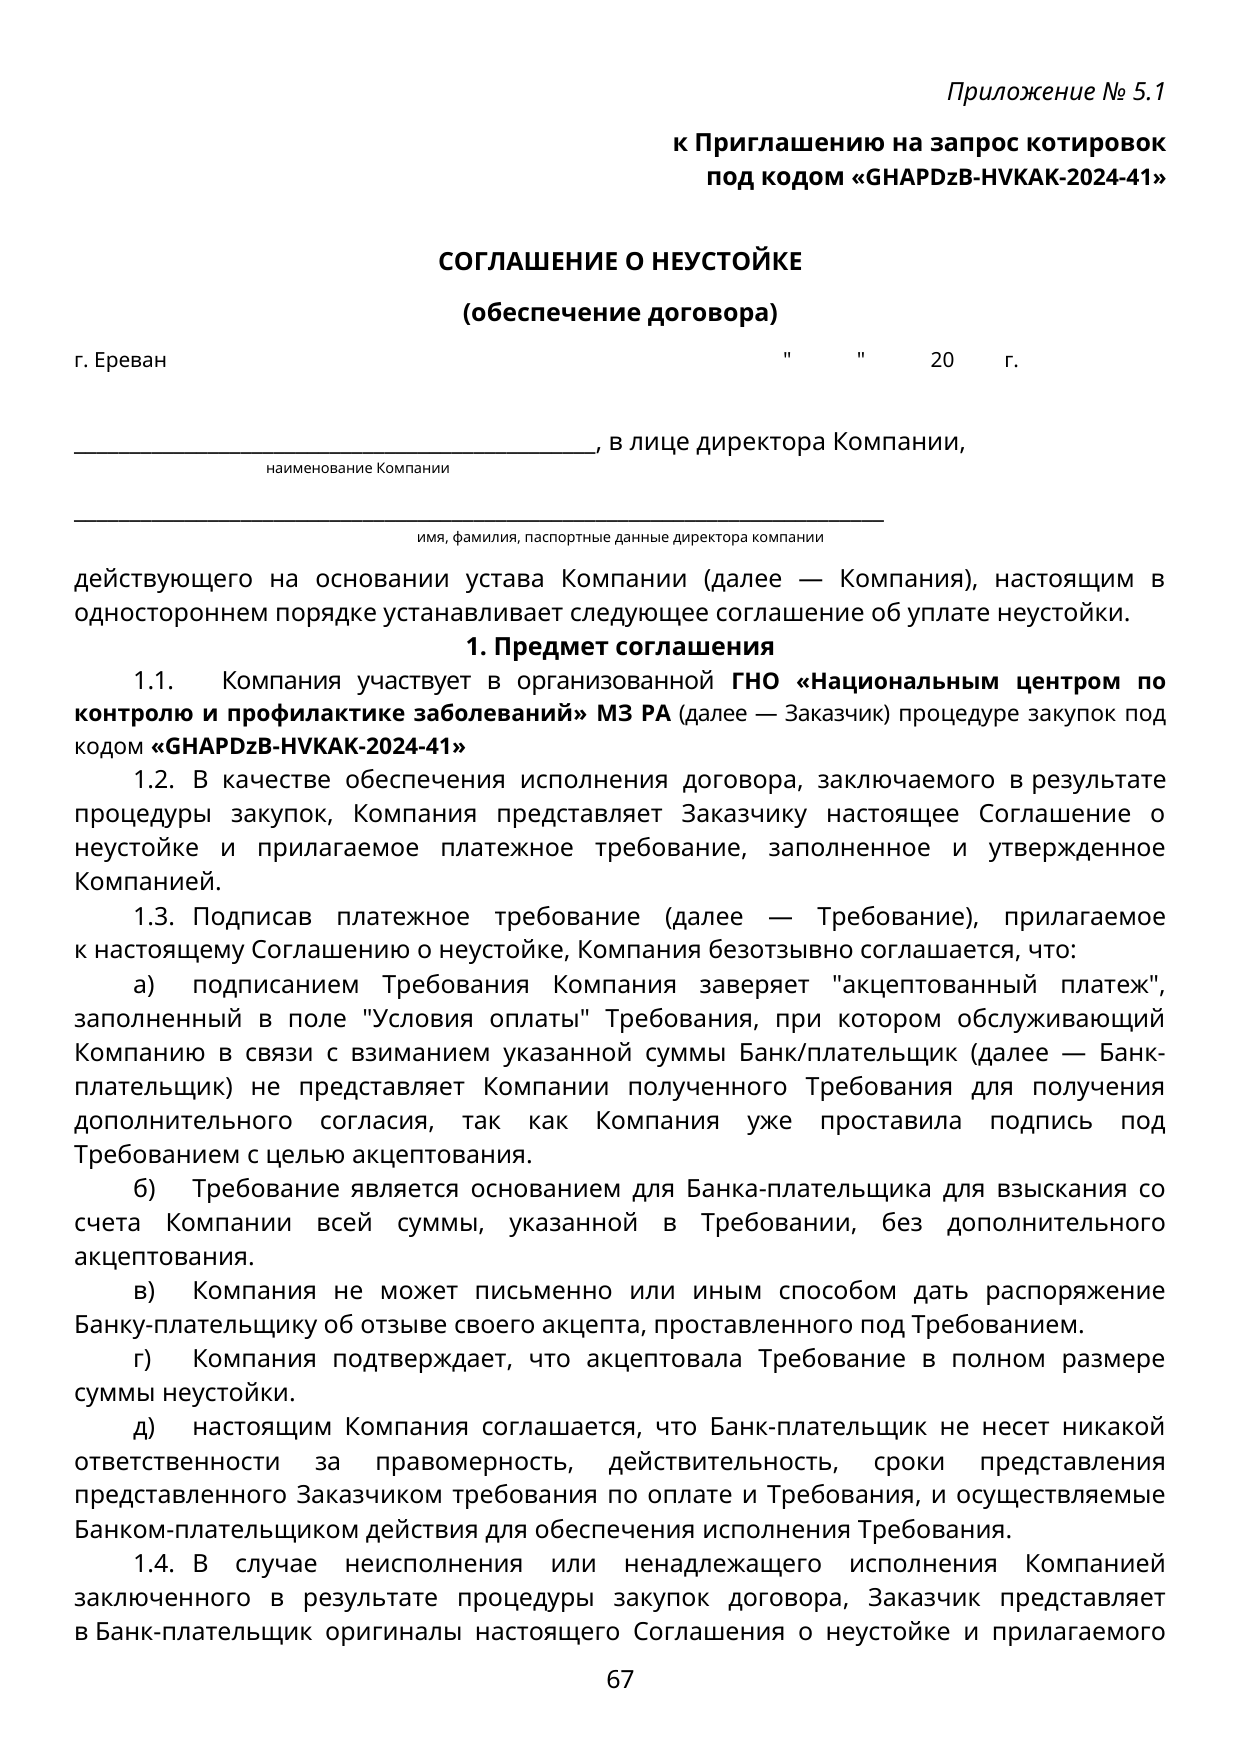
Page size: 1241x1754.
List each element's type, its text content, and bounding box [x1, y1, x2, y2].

text СОГЛАШЕНИЕ О НЕУСТОЙКЕ [74, 243, 1167, 277]
table_header " " 20 г. [561, 345, 1030, 390]
table_header г. Ереван [63, 345, 561, 390]
text действующего на основании устава Компании (далее — Компания), настоящим в одностороннем порядке устанавливает следующее соглашение об уплате неустойки. [74, 560, 1167, 628]
text имя, фамилия, паспортные данные директора компании [74, 526, 1167, 560]
text б) Требование является основанием для Банка-плательщика для взыскания со счета Компании всей суммы, указанной в Требовании, без дополнительного акцептования. [74, 1171, 1167, 1273]
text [74, 1545, 1167, 1647]
text в) Компания не может письменно или иным способом дать распоряжение Банку-плательщику об отзыве своего акцепта, проставленного под Требованием. [74, 1273, 1167, 1341]
text д) настоящим Компания соглашается, что Банк-плательщик не несет никакой ответственности за правомерность, действительность, сроки представления представленного Заказчиком требования по оплате и Требования, и осуществляемые Банком-плательщиком действия для обеспечения исполнения Требования. [74, 1409, 1167, 1545]
text а) подписанием Требования Компания заверяет "акцептованный платеж", заполненный в поле "Условия оплаты" Требования, при котором обслуживающий Компанию в связи с взиманием указанной суммы Банк/плательщик (далее — Банк-плательщик) не представляет Компании полученного Требования для получения дополнительного согласия, так как Компания уже проставила подпись под Требованием с целью акцептования. [74, 966, 1167, 1171]
text 1.1. Компания участвует в организованной ГНО «Национальным центром по контролю и профилактике заболеваний» МЗ РА (далее — Заказчик) процедуре закупок под кодом «GHAPDzB-HVKAK-2024-41» [74, 662, 1167, 762]
text _________________________________________________________________________ [74, 492, 1167, 526]
text (обеспечение договора) [74, 294, 1167, 328]
text 1. Предмет соглашения [74, 628, 1167, 662]
text Приложение № 5.1 [74, 74, 1167, 108]
text _______________________________________________, в лице директора Компании, [74, 424, 1167, 458]
text 1.3. Подписав платежное требование (далее — Требование), прилагаемое к настоящему Соглашению о неустойке, Компания безотзывно соглашается, что: [74, 898, 1167, 966]
text наименование Компании [266, 458, 1167, 492]
text к Приглашению на запрос котировок под кодом «GHAPDzB-HVKAK-2024-41» [74, 124, 1167, 193]
text 1.2. В качестве обеспечения исполнения договора, заключаемого в результате процедуры закупок, Компания представляет Заказчику настоящее Соглашение о неустойке и прилагаемое платежное требование, заполненное и утвержденное Компанией. [74, 762, 1167, 898]
text г) Компания подтверждает, что акцептовала Требование в полном размере суммы неустойки. [74, 1341, 1167, 1409]
